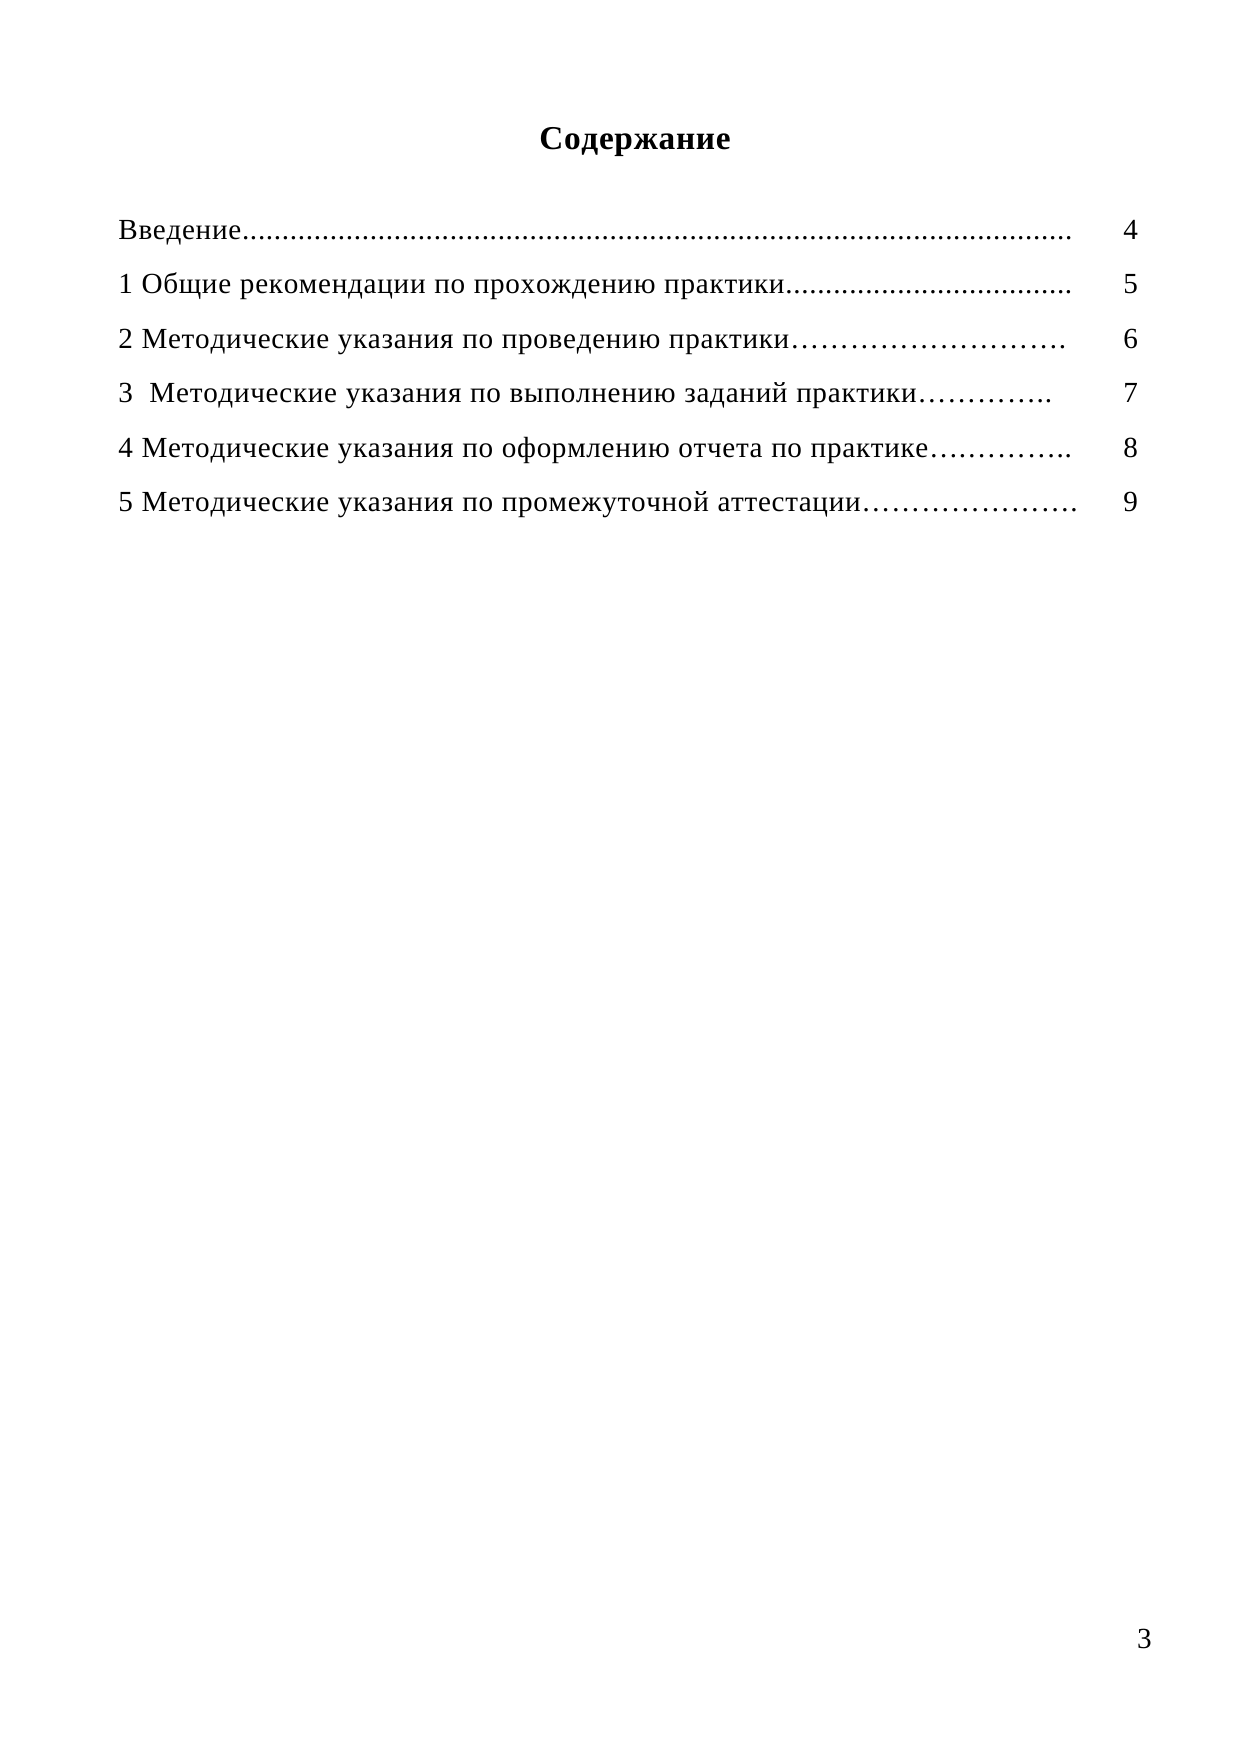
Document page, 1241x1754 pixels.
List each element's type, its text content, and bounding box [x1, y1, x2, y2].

table_header Введение........................................................................................................ [107, 212, 1093, 267]
text Содержание [118, 118, 1152, 156]
table_cell 8 [1093, 430, 1168, 484]
table_cell 1 Общие рекомендации по прохождению практики.................................... [107, 267, 1093, 321]
table_cell 7 [1093, 375, 1168, 430]
table_cell 6 [1093, 321, 1168, 375]
table_cell 9 [1093, 484, 1168, 538]
table_cell 5 [1093, 267, 1168, 321]
table_cell 4 Методические указания по оформлению отчета по практике….……….. [107, 430, 1093, 484]
table_cell 5 Методические указания по промежуточной аттестации…………………. [107, 484, 1093, 538]
table_cell 2 Методические указания по проведению практики………………………. [107, 321, 1093, 375]
table_header 4 [1093, 212, 1168, 267]
table_cell 3 Методические указания по выполнению заданий практики………….. [107, 375, 1093, 430]
